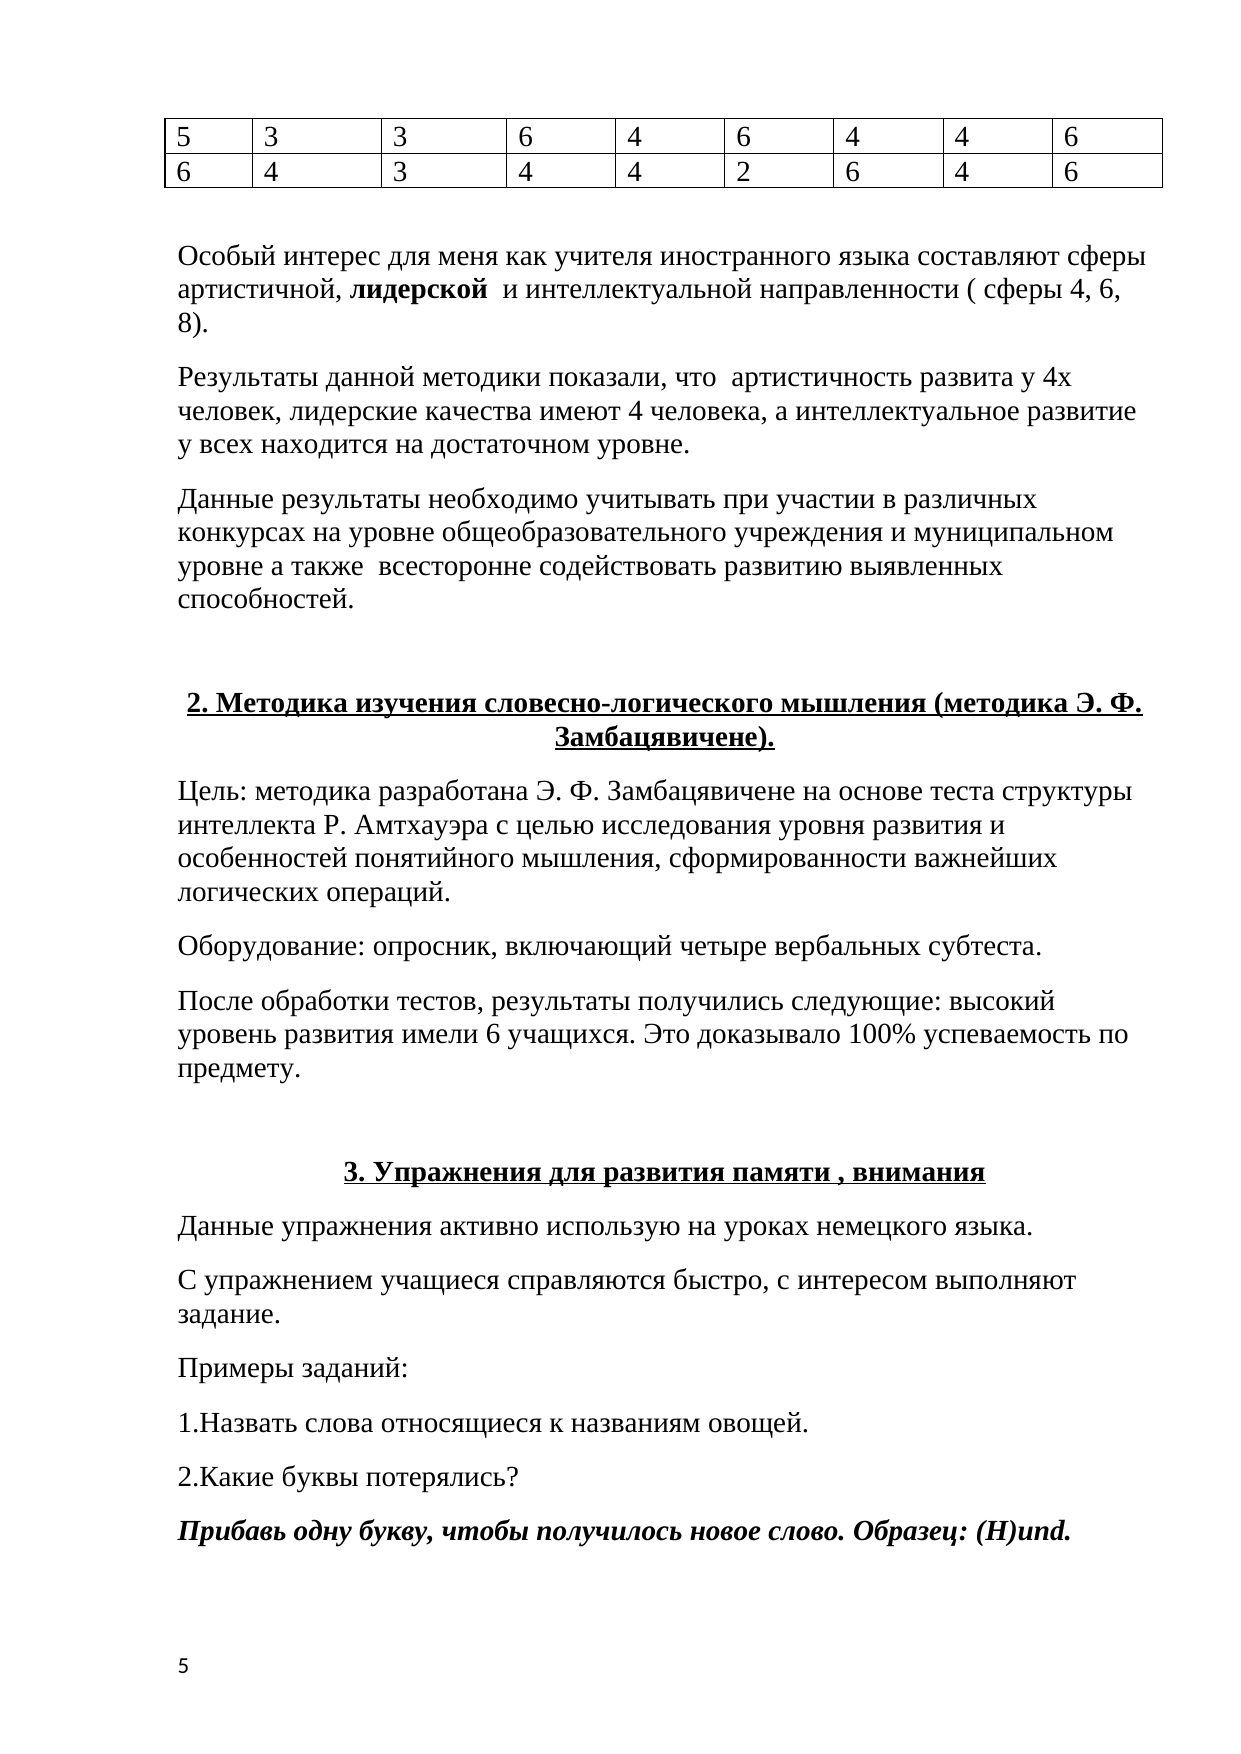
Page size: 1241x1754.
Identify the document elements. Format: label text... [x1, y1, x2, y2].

text Данные результаты необходимо учитывать при участии в различных конкурсах на уровне общеобразовательного учреждения и муниципальном уровне а также всесторонне содействовать развитию выявленных способностей. [177, 481, 1152, 615]
table_cell 6 [834, 154, 943, 187]
text 1.Назвать слова относящиеся к названиям овощей. [177, 1405, 1152, 1438]
text Оборудование: опросник, включающий четыре вербальных субтеста. [177, 928, 1152, 962]
text С упражнением учащиеся справляются быстро, с интересом выполняют задание. [177, 1262, 1152, 1329]
text 2.Какие буквы потерялись? [177, 1459, 1152, 1493]
text Особый интерес для меня как учителя иностранного языка составляют сферы артистичной, лидерской и интеллектуальной направленности ( сферы 4, 6, 8). [177, 238, 1152, 338]
text 3. Упражнения для развития памяти , внимания [177, 1154, 1152, 1187]
table_cell 5 [166, 119, 252, 153]
text Примеры заданий: [177, 1350, 1152, 1384]
text Прибавь одну букву, чтобы получилось новое слово. Образец: (H)und. [177, 1513, 1152, 1547]
table_cell 4 [616, 119, 724, 153]
text Цель: методика разработана Э. Ф. Замбацявичене на основе теста структуры интеллекта Р. Амтхауэра с целью исследования уровня развития и особенностей понятийного мышления, сформированности важнейших логических операций. [177, 773, 1152, 907]
table_cell 4 [507, 154, 615, 187]
table_cell 6 [1053, 154, 1162, 187]
table_cell 3 [382, 119, 506, 153]
table_cell 4 [834, 119, 943, 153]
table_cell 4 [944, 119, 1052, 153]
table_cell 2 [725, 154, 833, 187]
table_cell 4 [253, 154, 381, 187]
text После обработки тестов, результаты получились следующие: высокий уровень развития имели 6 учащихся. Это доказывало 100% успеваемость по предмету. [177, 983, 1152, 1083]
text 2. Методика изучения словесно-логического мышления (методика Э. Ф. Замбацявичене). [177, 685, 1152, 752]
table_cell 4 [616, 154, 724, 187]
text Данные упражнения активно использую на уроках немецкого языка. [177, 1208, 1152, 1242]
table_cell 4 [944, 154, 1052, 187]
table_cell 6 [1053, 119, 1162, 153]
table_cell 6 [725, 119, 833, 153]
table_cell 6 [166, 154, 252, 187]
table_cell 6 [507, 119, 615, 153]
table_cell 3 [253, 119, 381, 153]
table_cell 3 [382, 154, 506, 187]
text Результаты данной методики показали, что артистичность развита у 4х человек, лидерские качества имеют 4 человека, а интеллектуальное развитие у всех находится на достаточном уровне. [177, 359, 1152, 460]
